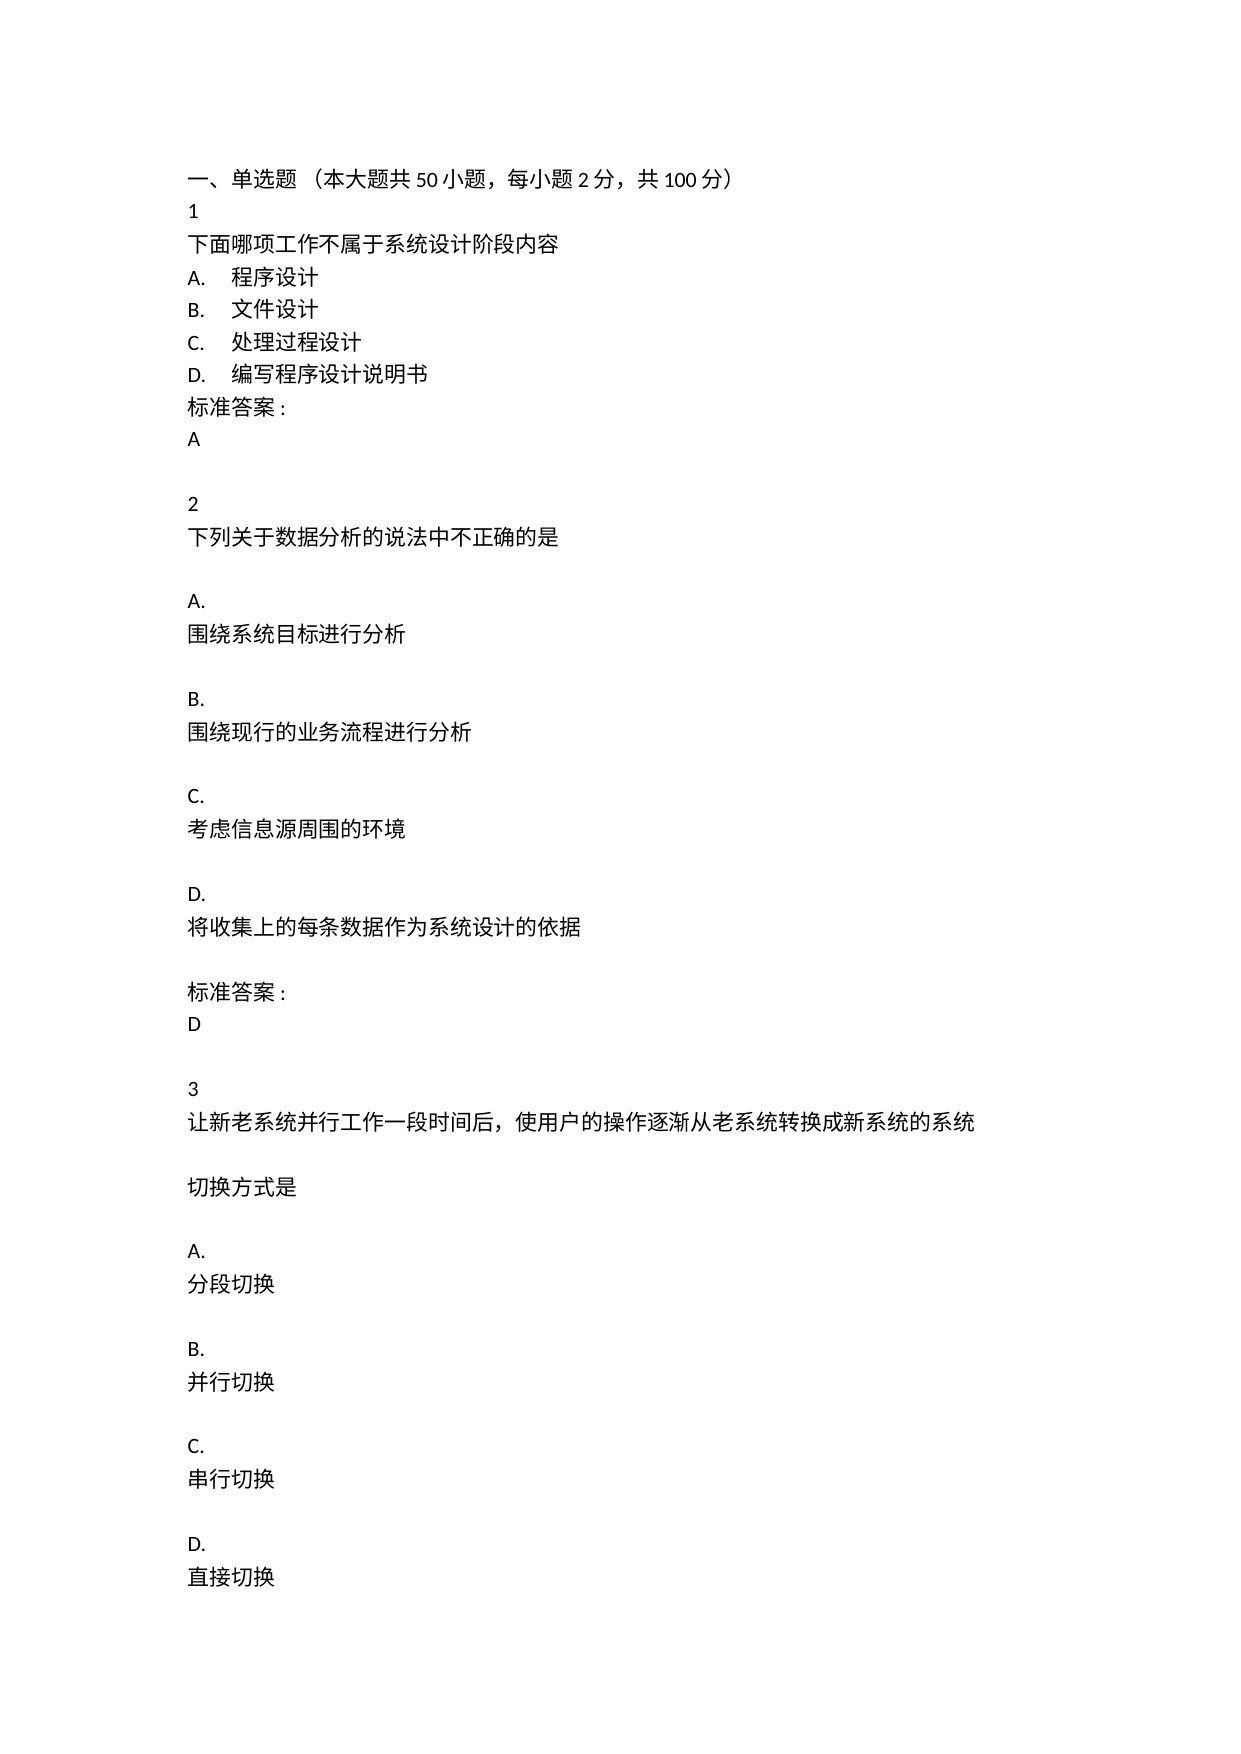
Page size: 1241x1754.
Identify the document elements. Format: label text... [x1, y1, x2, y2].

text 将收集上的每条数据作为系统设计的依据 [187, 909, 1053, 942]
text D. 编写程序设计说明书 [187, 357, 1053, 389]
text 一、单选题 （本大题共50小题，每小题2分，共100分） [187, 162, 1053, 194]
text C. [187, 779, 1053, 812]
text D [187, 1007, 1053, 1039]
text A. [187, 1234, 1053, 1267]
text B. 文件设计 [187, 292, 1053, 324]
text 围绕现行的业务流程进行分析 [187, 714, 1053, 747]
text B. [187, 682, 1053, 714]
text B. [187, 1332, 1053, 1364]
text 让新老系统并行工作一段时间后，使用户的操作逐渐从老系统转换成新系统的系统 [187, 1104, 1053, 1137]
text 并行切换 [187, 1364, 1053, 1397]
text 直接切换 [187, 1559, 1053, 1592]
text D. [187, 877, 1053, 909]
text 3 [187, 1072, 1053, 1104]
text 分段切换 [187, 1267, 1053, 1299]
text D. [187, 1527, 1053, 1559]
text 下面哪项工作不属于系统设计阶段内容 [187, 227, 1053, 259]
text A. 程序设计 [187, 259, 1053, 292]
text A. [187, 584, 1053, 617]
text 1 [187, 194, 1053, 227]
text 下列关于数据分析的说法中不正确的是 [187, 519, 1053, 552]
text 2 [187, 487, 1053, 519]
text 围绕系统目标进行分析 [187, 617, 1053, 649]
text C. 处理过程设计 [187, 324, 1053, 357]
text C. [187, 1429, 1053, 1462]
text 标准答案 : [187, 974, 1053, 1007]
text A [187, 422, 1053, 454]
text 考虑信息源周围的环境 [187, 812, 1053, 844]
text 串行切换 [187, 1462, 1053, 1494]
text 切换方式是 [187, 1169, 1053, 1202]
text 标准答案 : [187, 389, 1053, 422]
